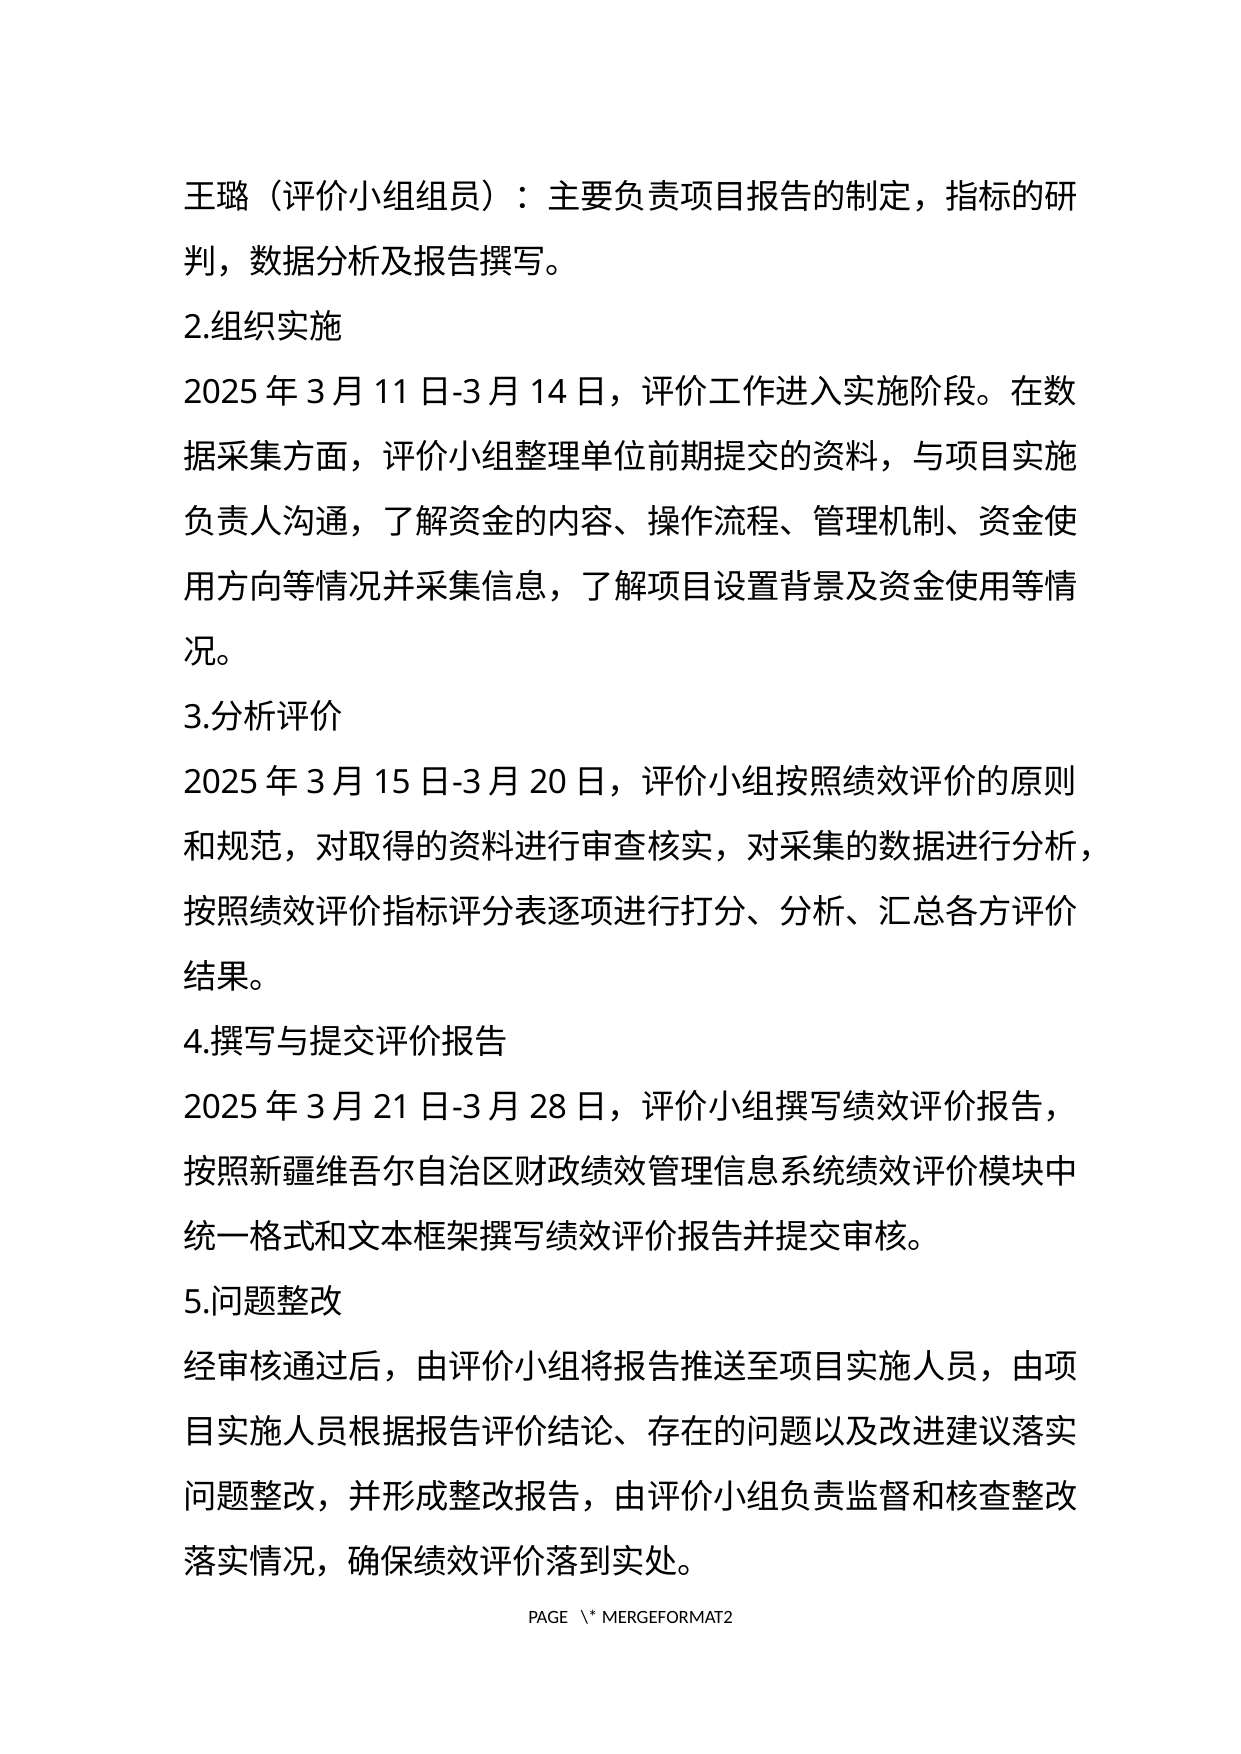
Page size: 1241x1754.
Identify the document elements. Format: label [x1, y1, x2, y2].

text [183, 162, 1078, 1592]
